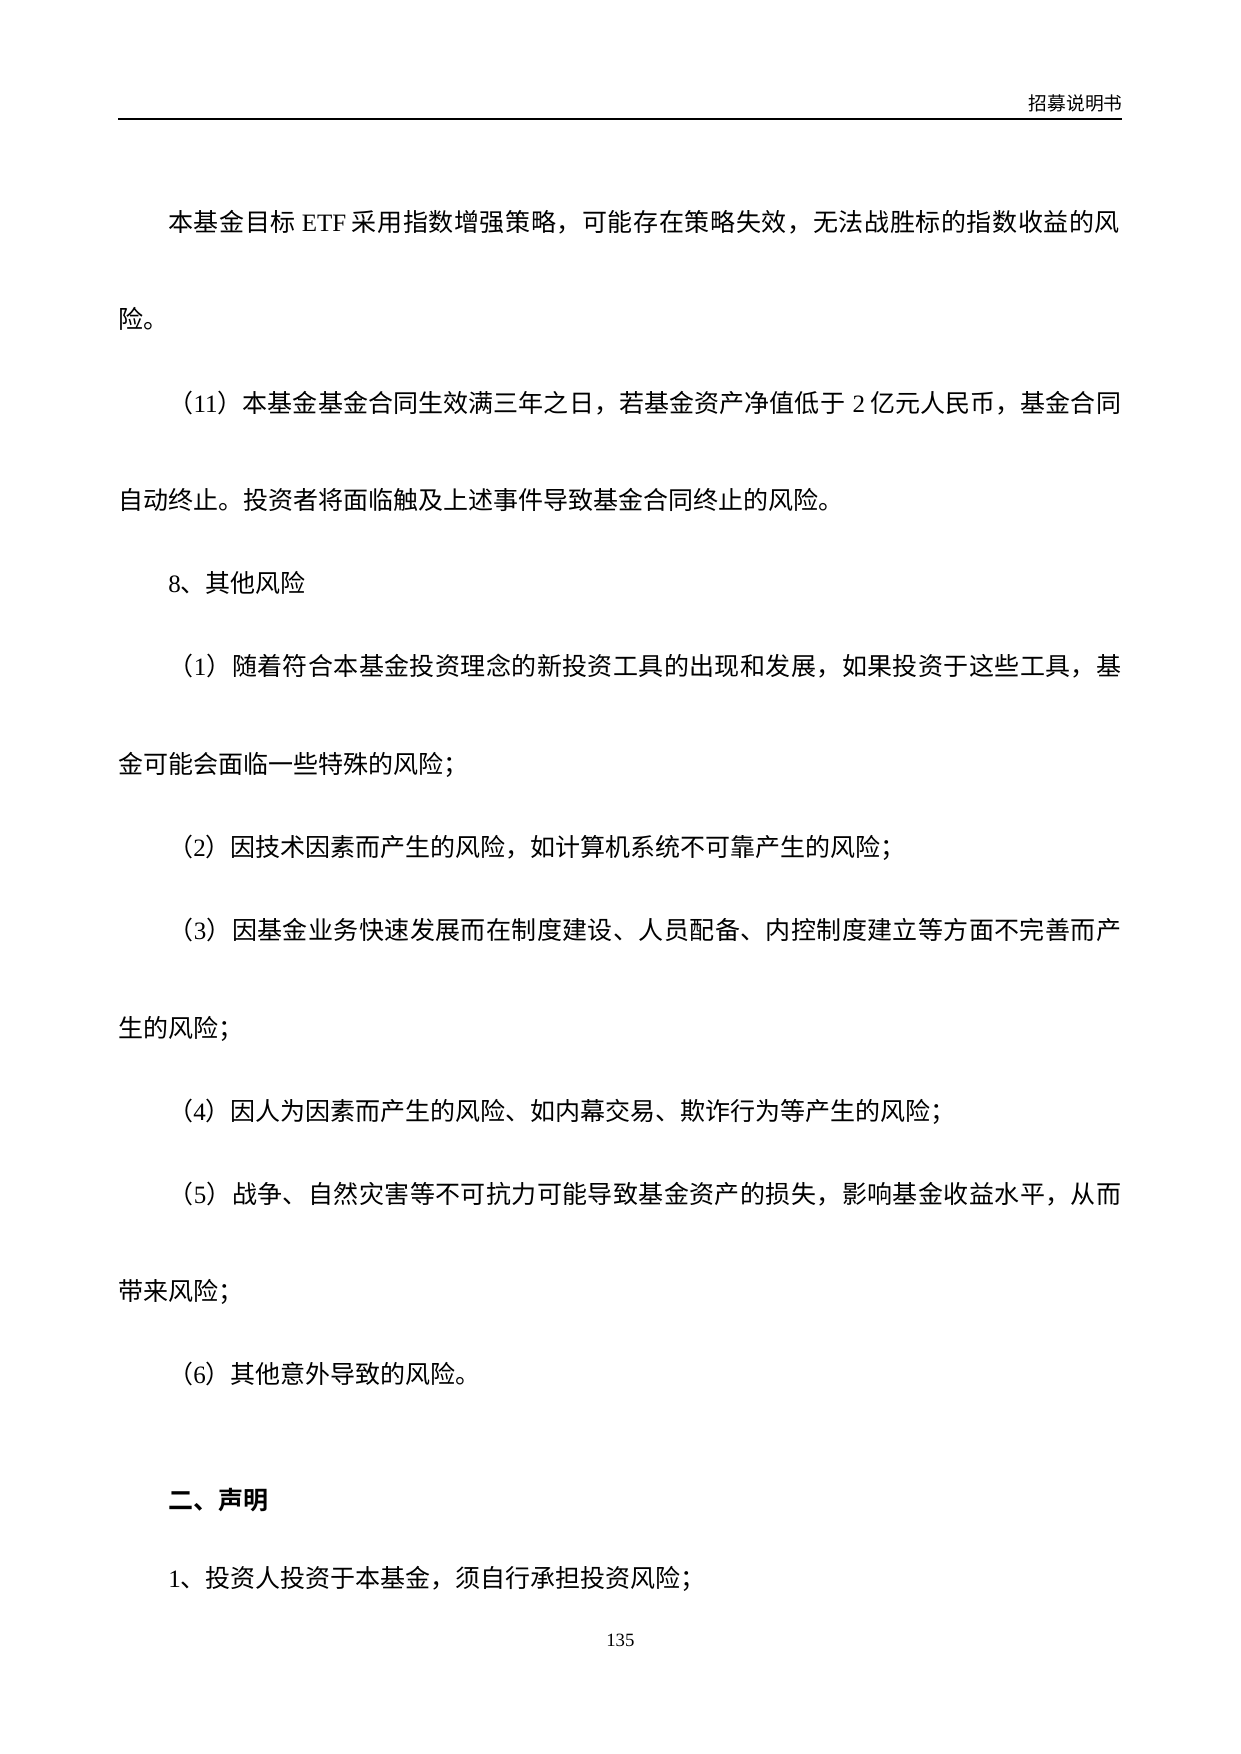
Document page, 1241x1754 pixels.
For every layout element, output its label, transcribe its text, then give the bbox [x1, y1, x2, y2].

text （6）其他意外导致的风险。 [118, 1341, 1122, 1406]
text （5）战争、自然灾害等不可抗力可能导致基金资产的损失，影响基金收益水平，从而带来风险； [118, 1160, 1122, 1322]
text （3）因基金业务快速发展而在制度建设、人员配备、内控制度建立等方面不完善而产生的风险； [118, 896, 1122, 1059]
text （2）因技术因素而产生的风险，如计算机系统不可靠产生的风险； [118, 813, 1122, 878]
text （1）随着符合本基金投资理念的新投资工具的出现和发展，如果投资于这些工具，基金可能会面临一些特殊的风险； [118, 632, 1122, 795]
text 二、声明 [118, 1466, 1122, 1531]
text 本基金目标ETF采用指数增强策略，可能存在策略失效，无法战胜标的指数收益的风险。 [118, 188, 1122, 351]
text （11）本基金基金合同生效满三年之日，若基金资产净值低于2亿元人民币，基金合同自动终止。投资者将面临触及上述事件导致基金合同终止的风险。 [118, 369, 1122, 531]
text 8、其他风险 [118, 549, 1122, 614]
text （4）因人为因素而产生的风险、如内幕交易、欺诈行为等产生的风险； [118, 1077, 1122, 1142]
text 1、投资人投资于本基金，须自行承担投资风险； [118, 1544, 1122, 1609]
